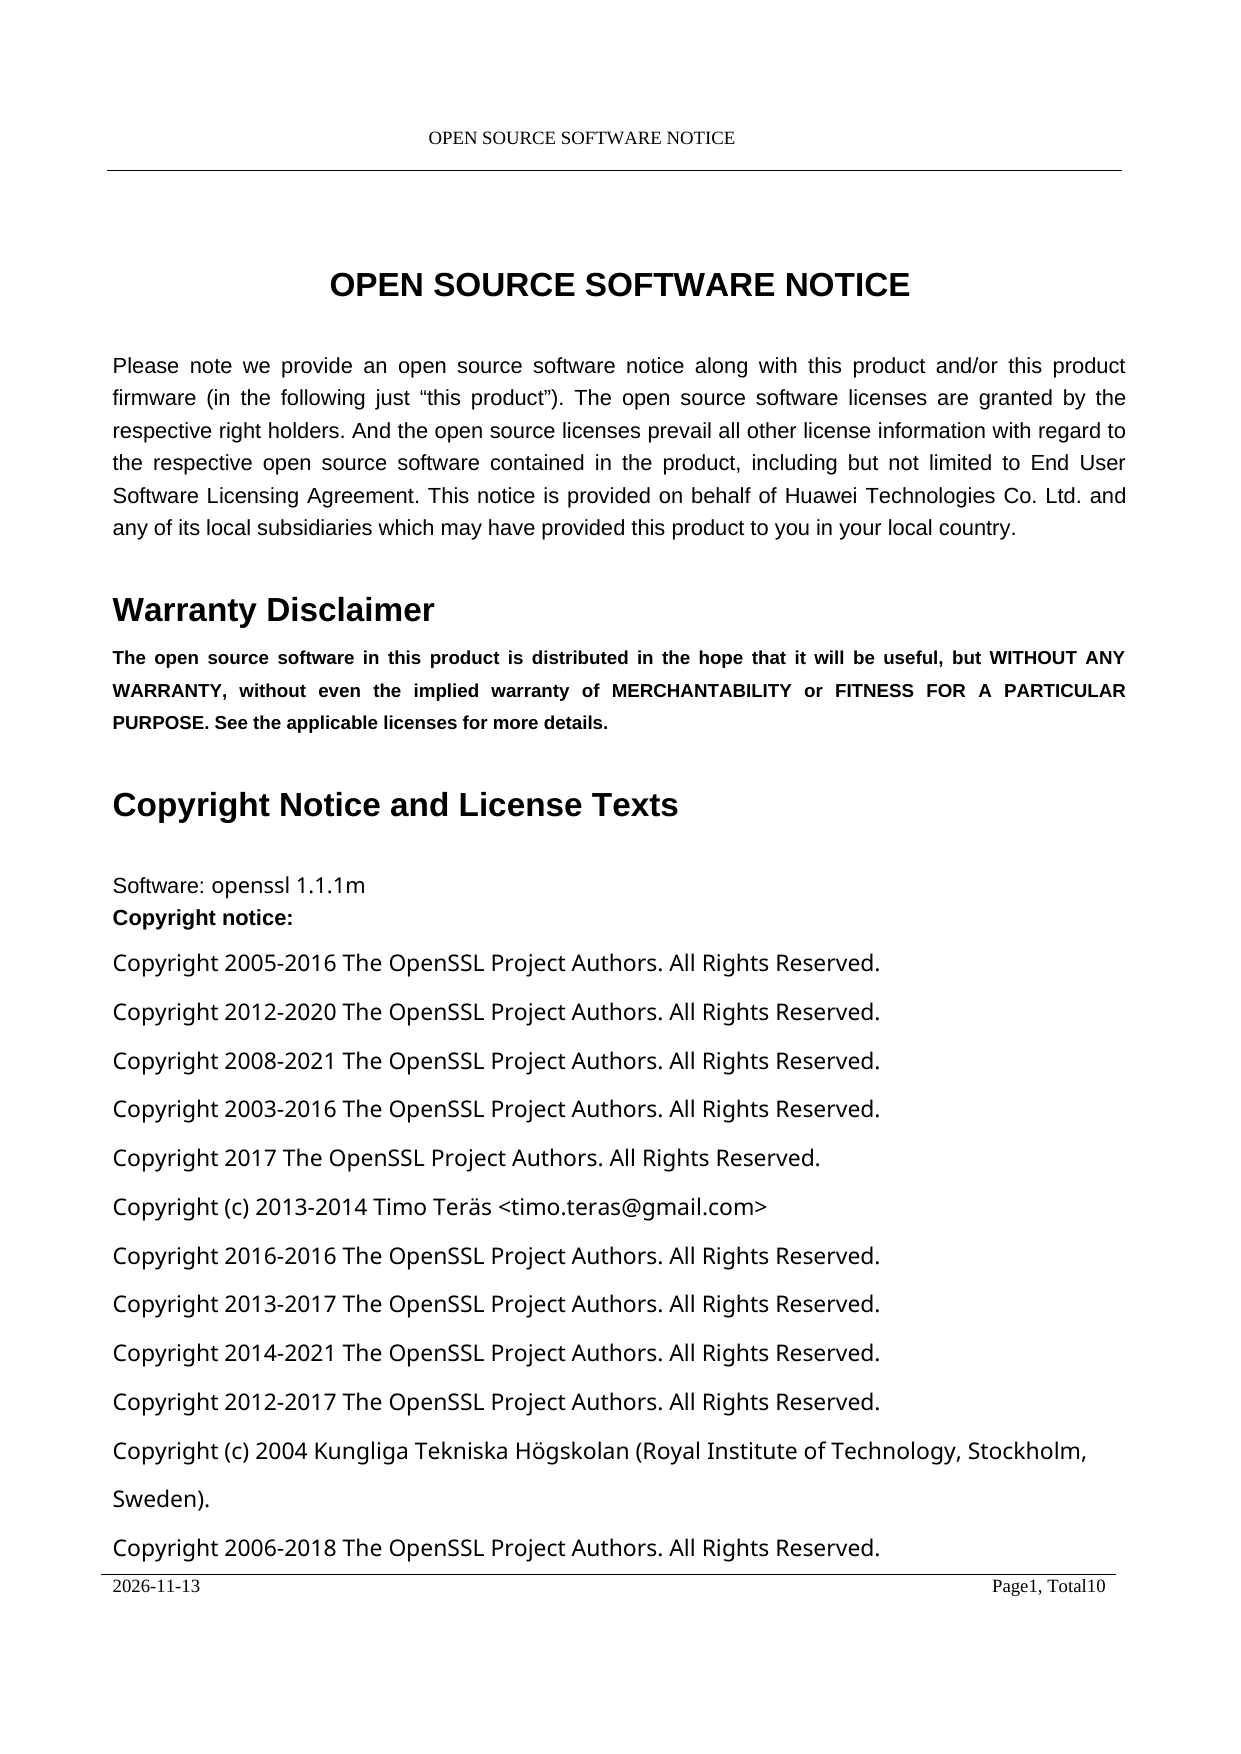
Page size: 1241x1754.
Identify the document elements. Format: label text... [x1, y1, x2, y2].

text Warranty Disclaimer [112, 576, 1128, 641]
text The open source software in this product is distributed in the hope that it will be useful, but WITHOUT ANY WARRANTY, without even the implied warranty of MERCHANTABILITY or FITNESS FOR A PARTICULAR PURPOSE. See the applicable licenses for more details. [112, 641, 1128, 739]
text Software: openssl 1.1.1m [112, 869, 1128, 901]
text OPEN SOURCE SOFTWARE NOTICE [112, 251, 1128, 316]
text Copyright notice: [112, 901, 1128, 934]
text Copyright Notice and License Texts [112, 771, 1128, 836]
text Please note we provide an open source software notice along with this product and/or this product firmware (in the following just “this product”). The open source software licenses are granted by the respective right holders. And the open source licenses prevail all other license information with regard to the respective open source software contained in the product, including but not limited to End User Software Licensing Agreement. This notice is provided on behalf of Huawei Technologies Co. Ltd. and any of its local subsidiaries which may have provided this product to you in your local country. [112, 349, 1128, 544]
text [112, 947, 1128, 1564]
